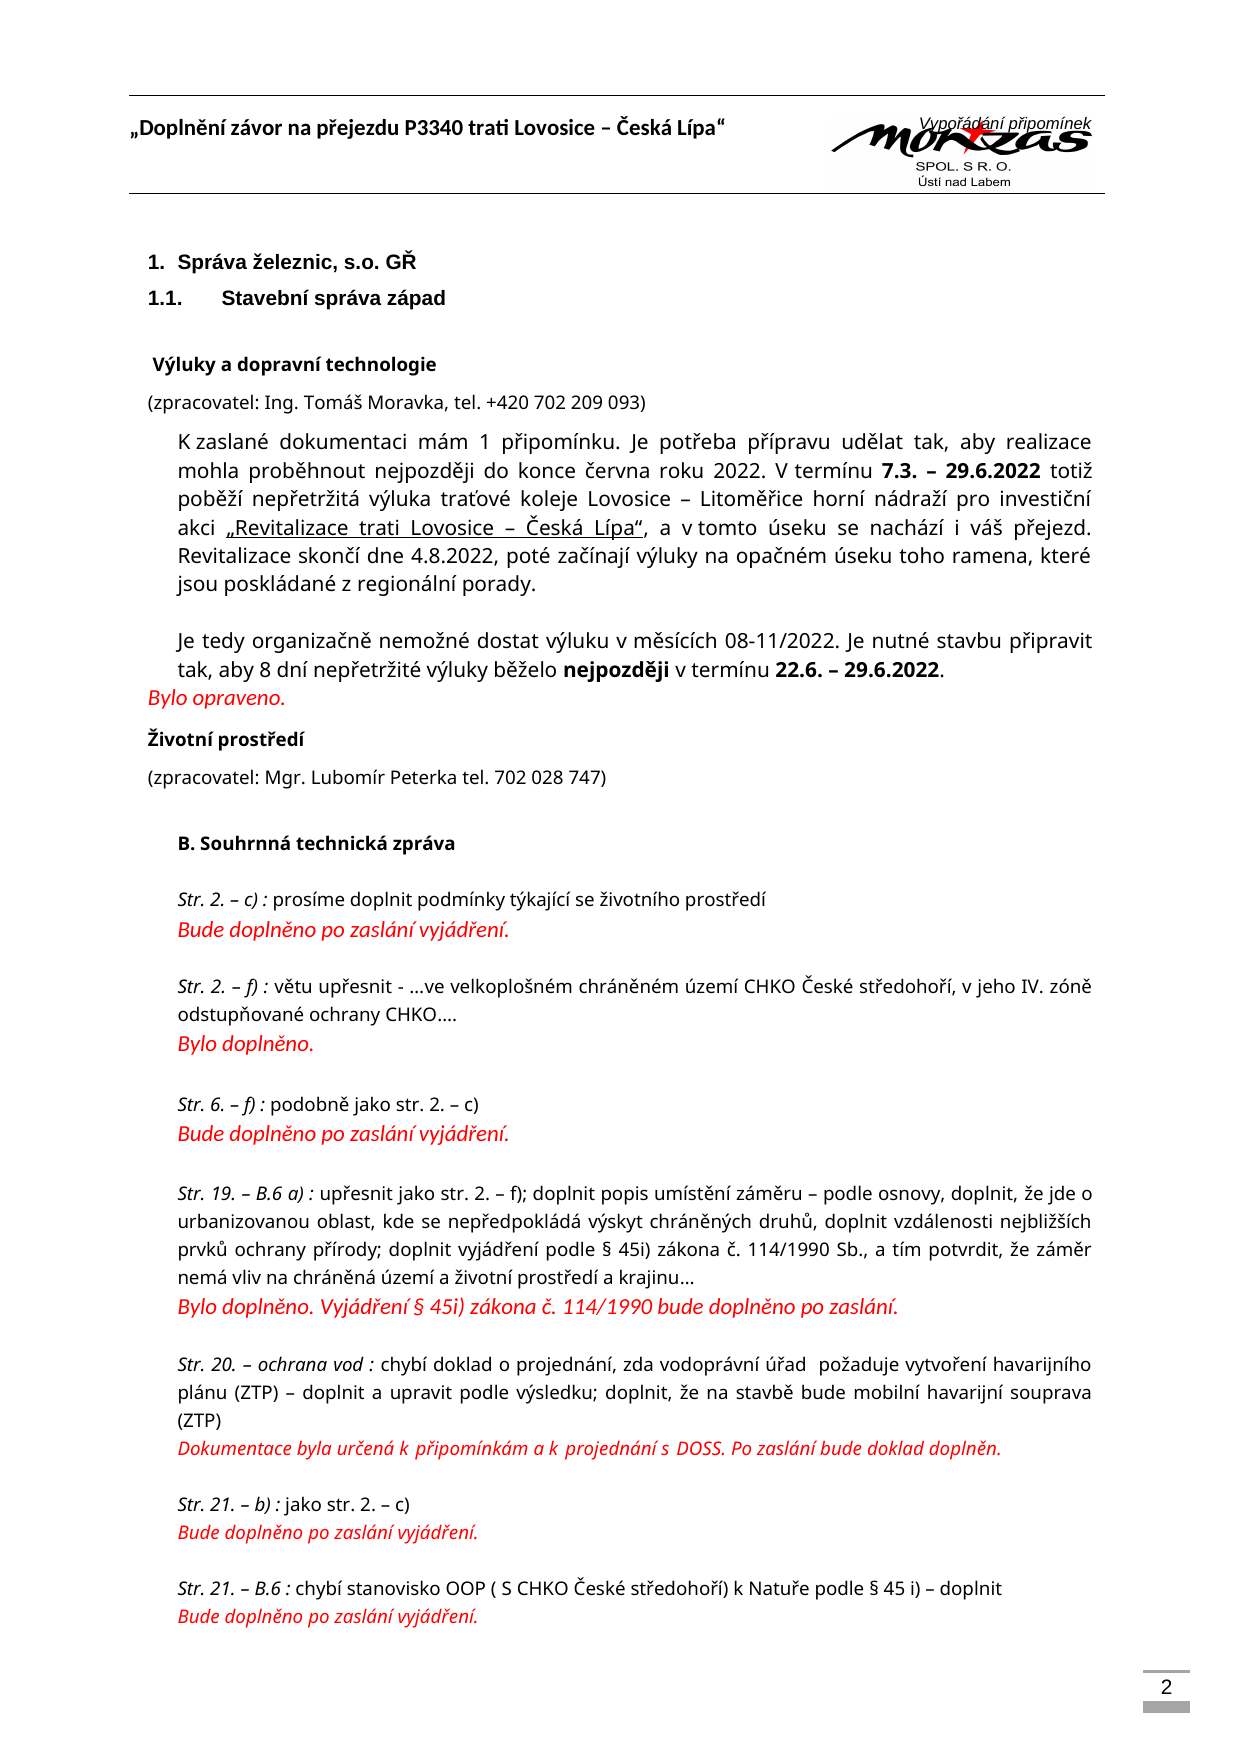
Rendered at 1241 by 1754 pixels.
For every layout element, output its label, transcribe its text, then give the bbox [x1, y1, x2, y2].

text Str. 6. – f) : podobně jako str. 2. – c) [177, 1091, 1093, 1116]
text (zpracovatel: Ing. Tomáš Moravka, tel. +420 702 209 093) [148, 389, 1093, 415]
text Bude doplněno po zaslání vyjádření. [177, 1119, 1093, 1147]
text (zpracovatel: Mgr. Lubomír Peterka tel. 702 028 747) [148, 764, 1093, 790]
text Str. 21. – B.6 : chybí stanovisko OOP ( S CHKO České středohoří) k Natuře podle § 45 i) – doplnit [177, 1575, 1093, 1601]
text Bylo doplněno. Vyjádření § 45i) zákona č. 114/1990 bude doplněno po zaslání. [177, 1292, 1093, 1321]
subtitle Správa železnic, s.o. GŘ [148, 250, 1093, 274]
text Str. 19. – B.6 a) : upřesnit jako str. 2. – f); doplnit popis umístění záměru – podle osnovy, doplnit, že jde o urbanizovanou oblast, kde se nepředpokládá výskyt chráněných druhů, doplnit vzdálenosti nejbližších prvků ochrany přírody; doplnit vyjádření podle § 45i) zákona č. 114/1990 Sb., a tím potvrdit, že záměr nemá vliv na chráněná území a životní prostředí a krajinu… [177, 1180, 1093, 1290]
text Str. 2. – c) : prosíme doplnit podmínky týkající se životního prostředí [177, 887, 1093, 912]
text K zaslané dokumentaci mám 1 připomínku. Je potřeba přípravu udělat tak, aby realizace mohla proběhnout nejpozději do konce června roku 2022. V termínu 7.3. – 29.6.2022 totiž poběží nepřetržitá výluka traťové koleje Lovosice – Litoměřice horní nádraží pro investiční akci „Revitalizace trati Lovosice – Česká Lípa“, a v tomto úseku se nachází i váš přejezd. Revitalizace skončí dne 4.8.2022, poté začínají výluky na opačném úseku toho ramena, které jsou poskládané z regionální porady. [177, 427, 1093, 598]
text Bude doplněno po zaslání vyjádření. [177, 1519, 1093, 1545]
text Bude doplněno po zaslání vyjádření. [177, 915, 1093, 943]
text Bude doplněno po zaslání vyjádření. [177, 1603, 1093, 1629]
text Str. 20. – ochrana vod : chybí doklad o projednání, zda vodoprávní úřad požaduje vytvoření havarijního plánu (ZTP) – doplnit a upravit podle výsledku; doplnit, že na stavbě bude mobilní havarijní souprava (ZTP) [177, 1351, 1093, 1433]
subtitle Stavební správa západ [148, 286, 1093, 310]
text Bylo opraveno. [148, 683, 1093, 711]
text Dokumentace byla určená k připomínkám a k projednání s DOSS. Po zaslání bude doklad doplněn. [177, 1435, 1093, 1461]
text Životní prostředí [148, 727, 1093, 752]
text Str. 21. – b) : jako str. 2. – c) [177, 1491, 1093, 1517]
text Výluky a dopravní technologie [148, 351, 1093, 377]
text B. Souhrnná technická zpráva [177, 831, 1093, 856]
text Je tedy organizačně nemožné dostat výluku v měsících 08-11/2022. Je nutné stavbu připravit tak, aby 8 dní nepřetržité výluky běželo nejpozději v termínu 22.6. – 29.6.2022. [177, 626, 1093, 683]
text Bylo doplněno. [177, 1029, 1093, 1057]
text Str. 2. – f) : větu upřesnit - …ve velkoplošném chráněném území CHKO České středohoří, v jeho IV. zóně odstupňované ochrany CHKO…. [177, 973, 1093, 1027]
